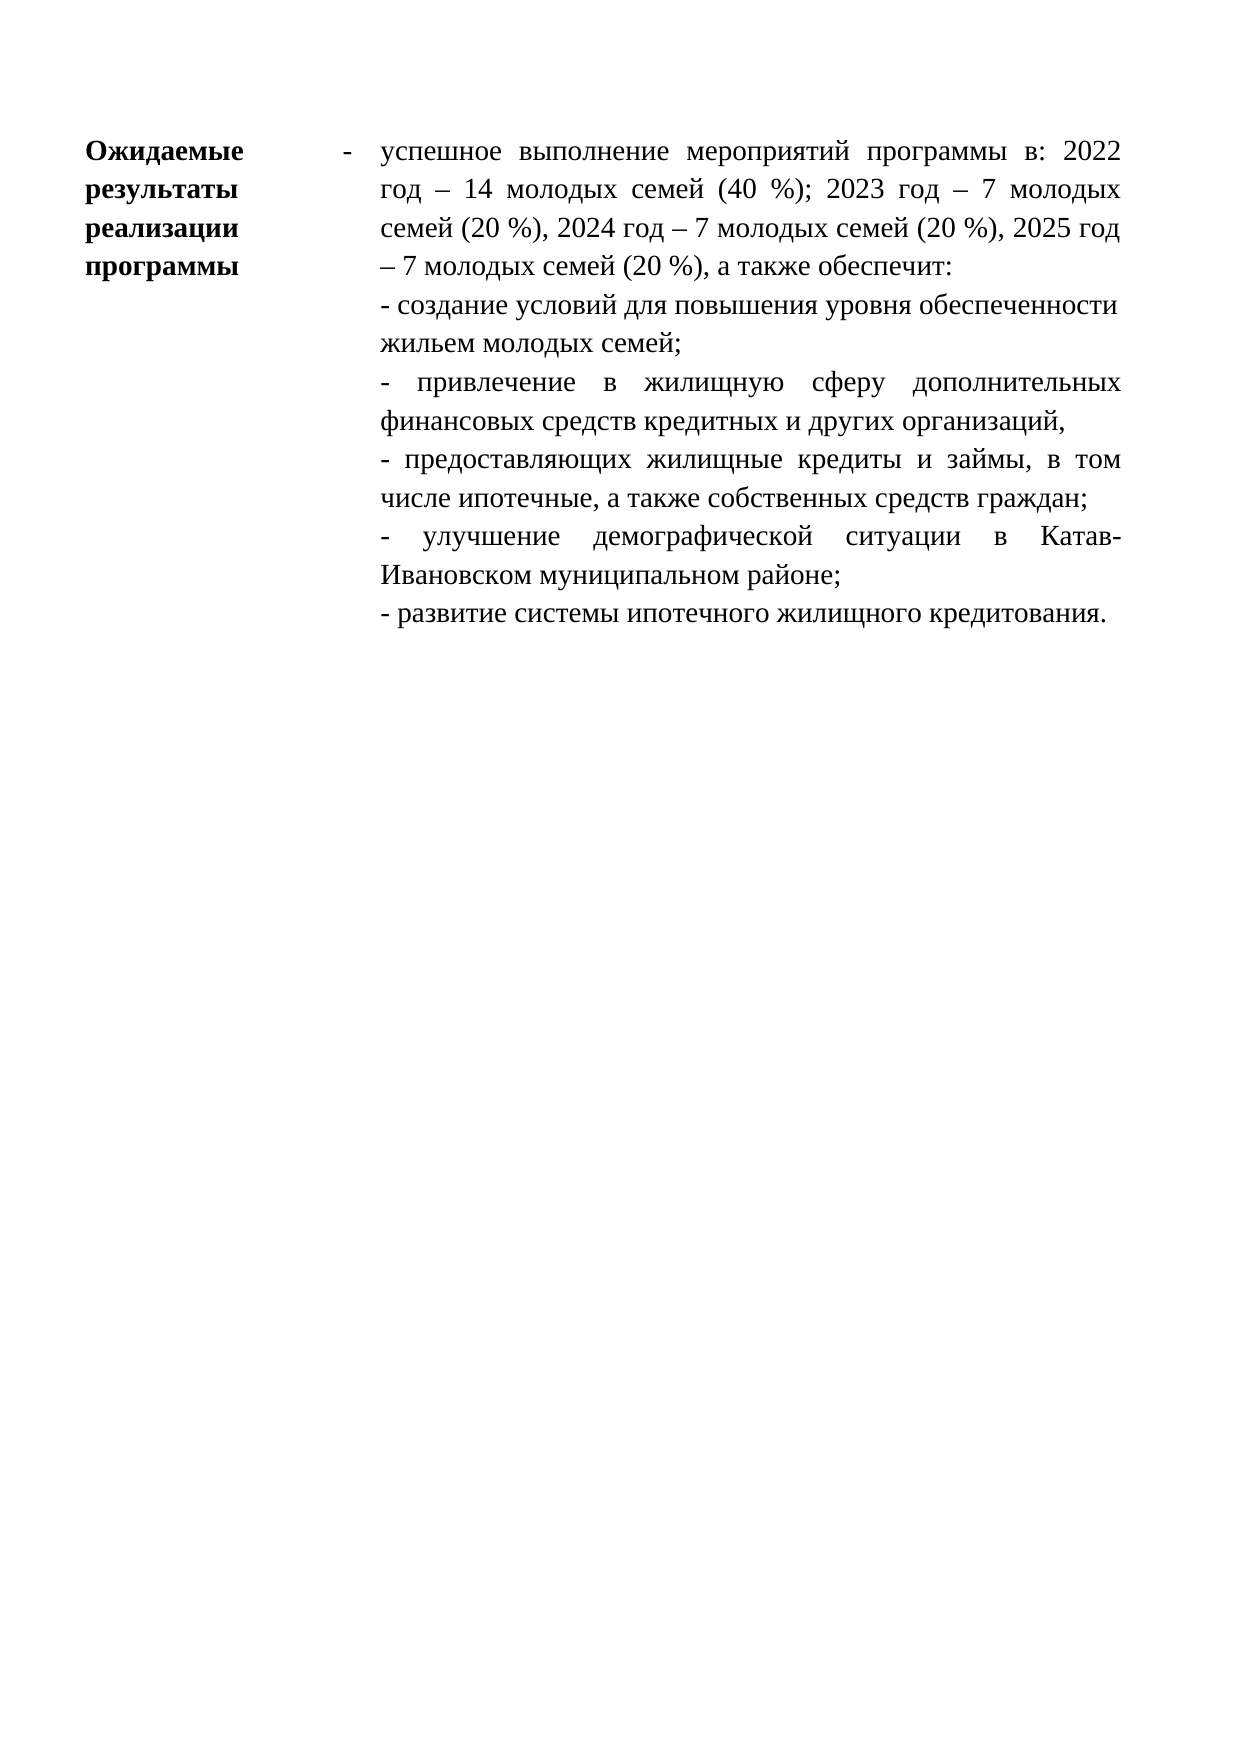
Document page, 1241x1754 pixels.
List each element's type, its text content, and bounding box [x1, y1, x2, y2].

table_cell Ожидаемые результаты реализации программы [74, 133, 325, 633]
table_cell - [325, 133, 369, 633]
table_cell успешное выполнение мероприятий программы в: 2022 год – 14 молодых семей (40 %); 2023 год – 7 молодых семей (20 %), 2024 год – 7 молодых семей (20 %), 2025 год – 7 молодых семей (20 %), а также обеспечит: - создание условий для повышения уровня обеспеченности жильем молодых семей; - привлечение в жилищную сферу дополнительных финансовых средств кредитных и других организаций, - предоставляющих жилищные кредиты и займы, в том числе ипотечные, а также собственных средств граждан; - улучшение демографической ситуации в Катав-Ивановском муниципальном районе; - развитие системы ипотечного жилищного кредитования. [369, 133, 1133, 633]
